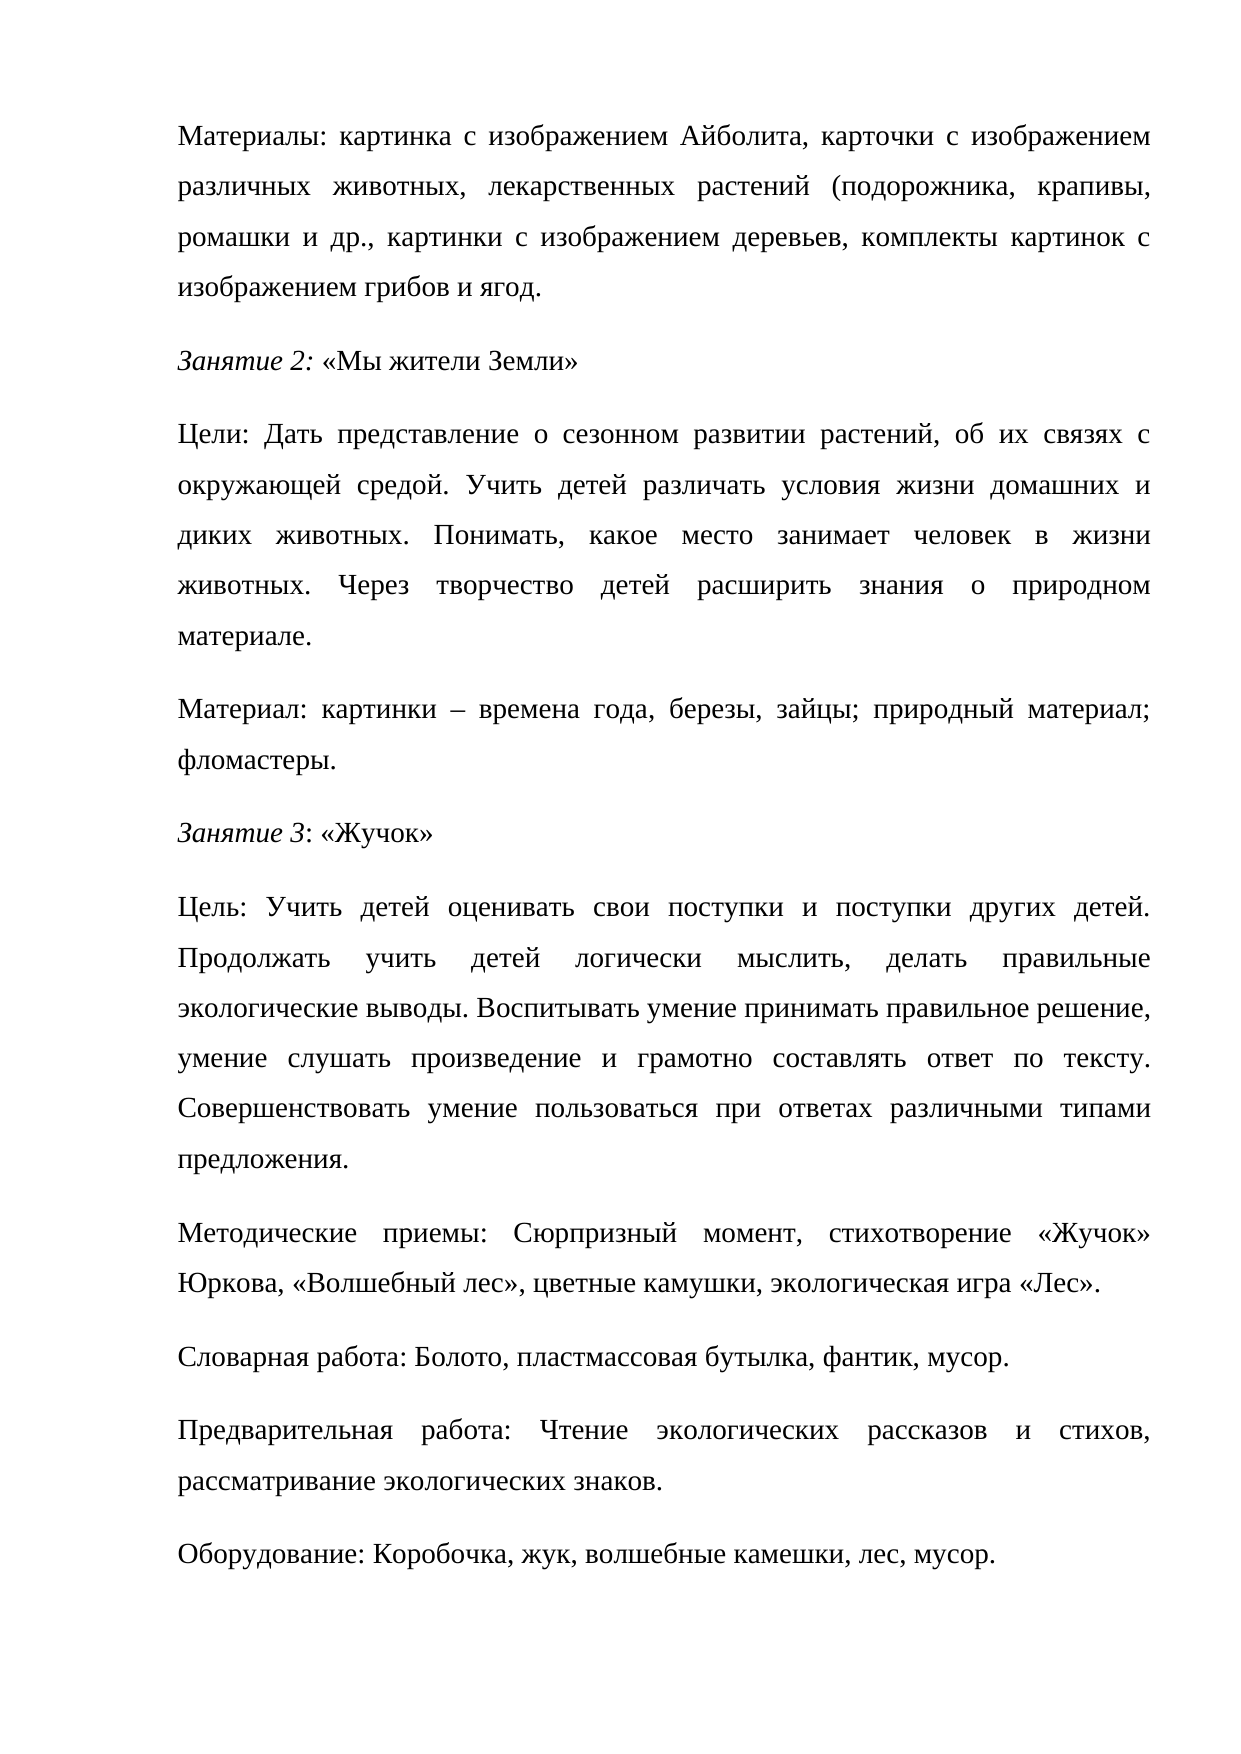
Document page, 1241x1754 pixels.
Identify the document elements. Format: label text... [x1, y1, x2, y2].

text Методические приемы: Сюрпризный момент, стихотворение «Жучок» Юркова, «Волшебный лес», цветные камушки, экологическая игра «Лес». [177, 1215, 1152, 1298]
text Материалы: картинка с изображением Айболита, карточки с изображением различных животных, лекарственных растений (подорожника, крапивы, ромашки и др., картинки с изображением деревьев, комплекты картинок с изображением грибов и ягод. [177, 118, 1152, 303]
text Занятие 3: «Жучок» [177, 816, 1152, 849]
text Предварительная работа: Чтение экологических рассказов и стихов, рассматривание экологических знаков. [177, 1412, 1152, 1496]
text Цели: Дать представление о сезонном развитии растений, об их связях с окружающей средой. Учить детей различать условия жизни домашних и диких животных. Понимать, какое место занимает человек в жизни животных. Через творчество детей расширить знания о природном материале. [177, 417, 1152, 651]
text Цель: Учить детей оценивать свои поступки и поступки других детей. Продолжать учить детей логически мыслить, делать правильные экологические выводы. Воспитывать умение принимать правильное решение, умение слушать произведение и грамотно составлять ответ по тексту. Совершенствовать умение пользоваться при ответах различными типами предложения. [177, 889, 1152, 1174]
text Оборудование: Коробочка, жук, волшебные камешки, лес, мусор. [177, 1537, 1152, 1570]
text Словарная работа: Болото, пластмассовая бутылка, фантик, мусор. [177, 1339, 1152, 1372]
text Занятие 2: «Мы жители Земли» [177, 343, 1152, 376]
text Материал: картинки – времена года, березы, зайцы; природный материал; фломастеры. [177, 692, 1152, 775]
